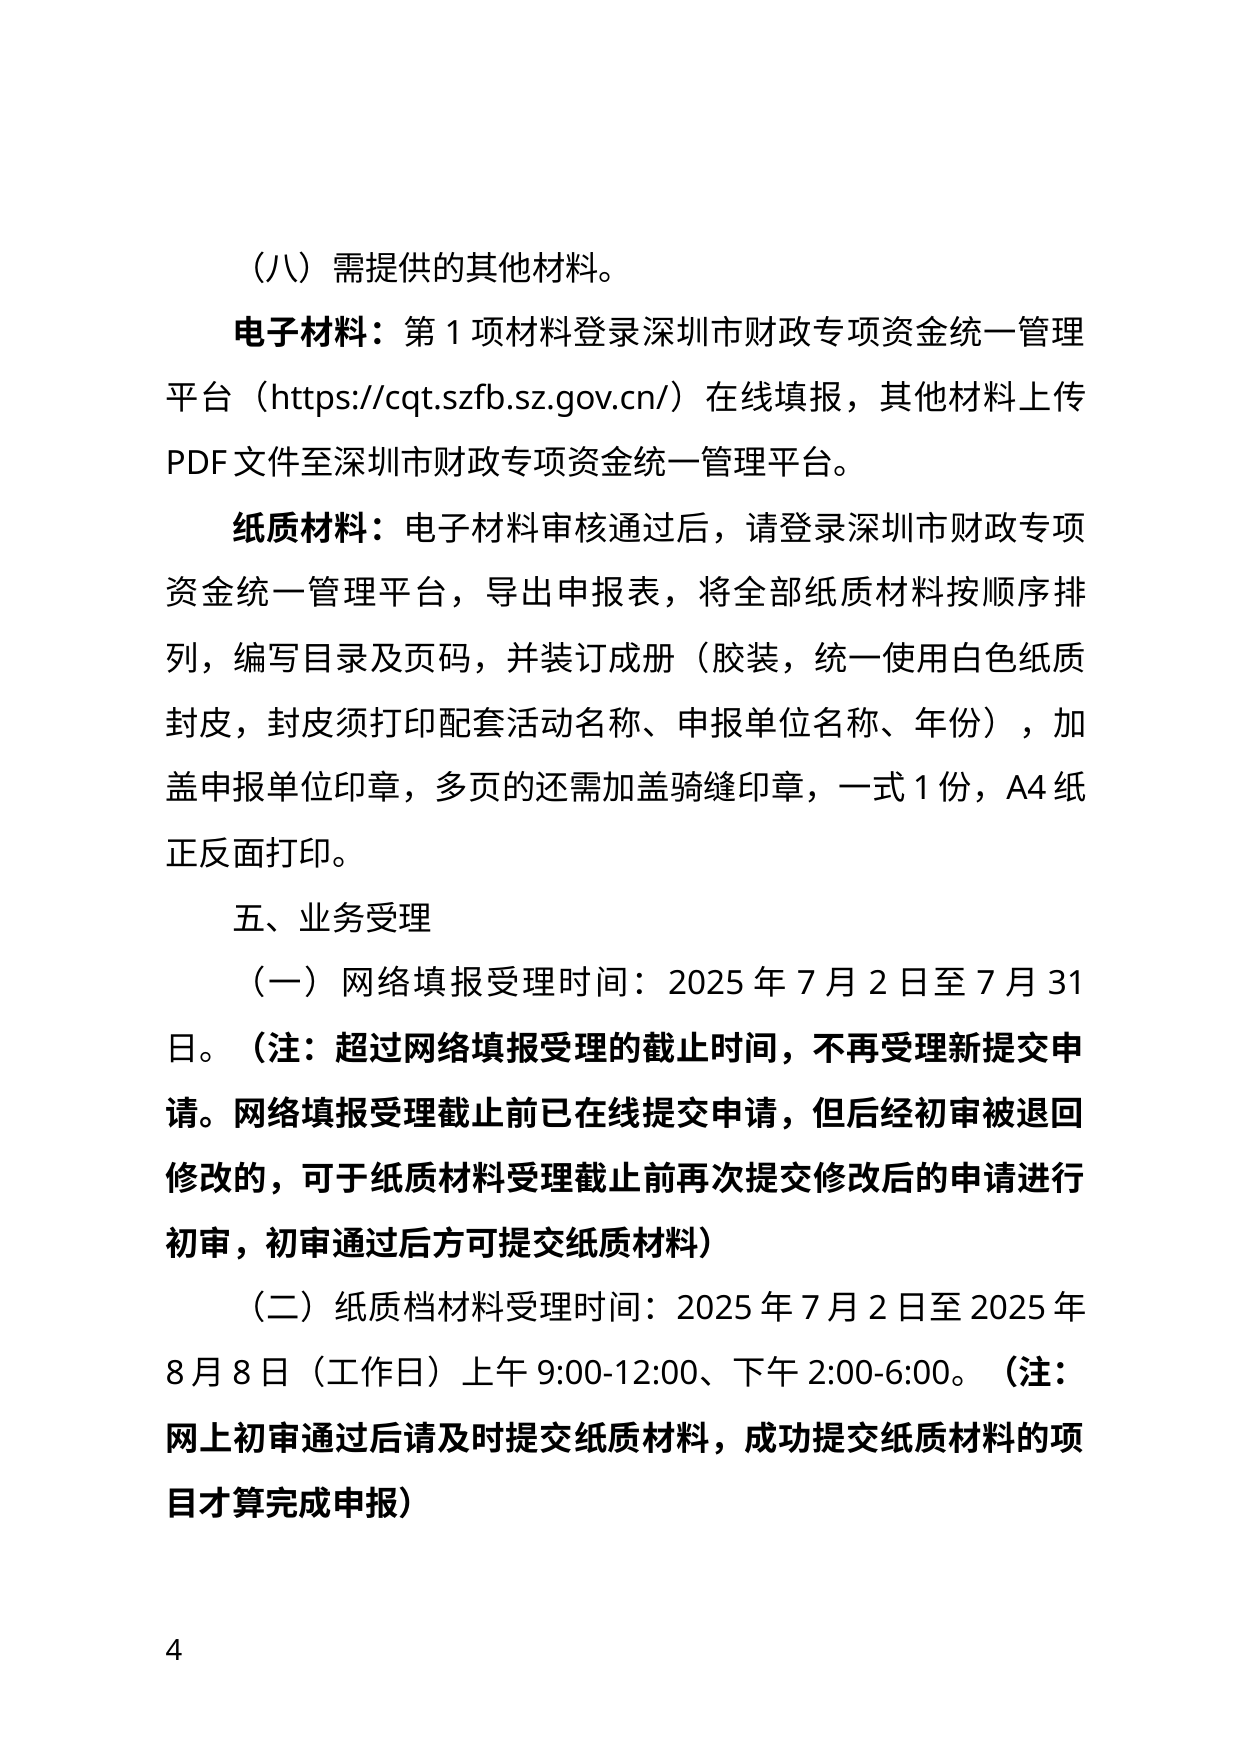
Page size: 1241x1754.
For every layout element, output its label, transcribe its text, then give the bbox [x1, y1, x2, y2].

text （八）需提供的其他材料。 [165, 233, 1087, 298]
text 五、业务受理 [165, 883, 1087, 948]
text 电子材料：第1项材料登录深圳市财政专项资金统一管理平台（https://cqt.szfb.sz.gov.cn/）在线填报，其他材料上传PDF文件至深圳市财政专项资金统一管理平台。 [165, 298, 1087, 493]
text 纸质材料：电子材料审核通过后，请登录深圳市财政专项资金统一管理平台，导出申报表，将全部纸质材料按顺序排列，编写目录及页码，并装订成册（胶装，统一使用白色纸质封皮，封皮须打印配套活动名称、申报单位名称、年份），加盖申报单位印章，多页的还需加盖骑缝印章，一式1份，A4纸正反面打印。 [165, 493, 1087, 883]
text （一）网络填报受理时间：2025年7月2日至7月31日。（注：超过网络填报受理的截止时间，不再受理新提交申请。网络填报受理截止前已在线提交申请，但后经初审被退回修改的，可于纸质材料受理截止前再次提交修改后的申请进行初审，初审通过后方可提交纸质材料） [165, 948, 1087, 1273]
text （二）纸质档材料受理时间：2025年7月2日至2025年8月8日（工作日）上午9:00-12:00、下午2:00-6:00。（注：网上初审通过后请及时提交纸质材料，成功提交纸质材料的项目才算完成申报） [165, 1273, 1087, 1533]
